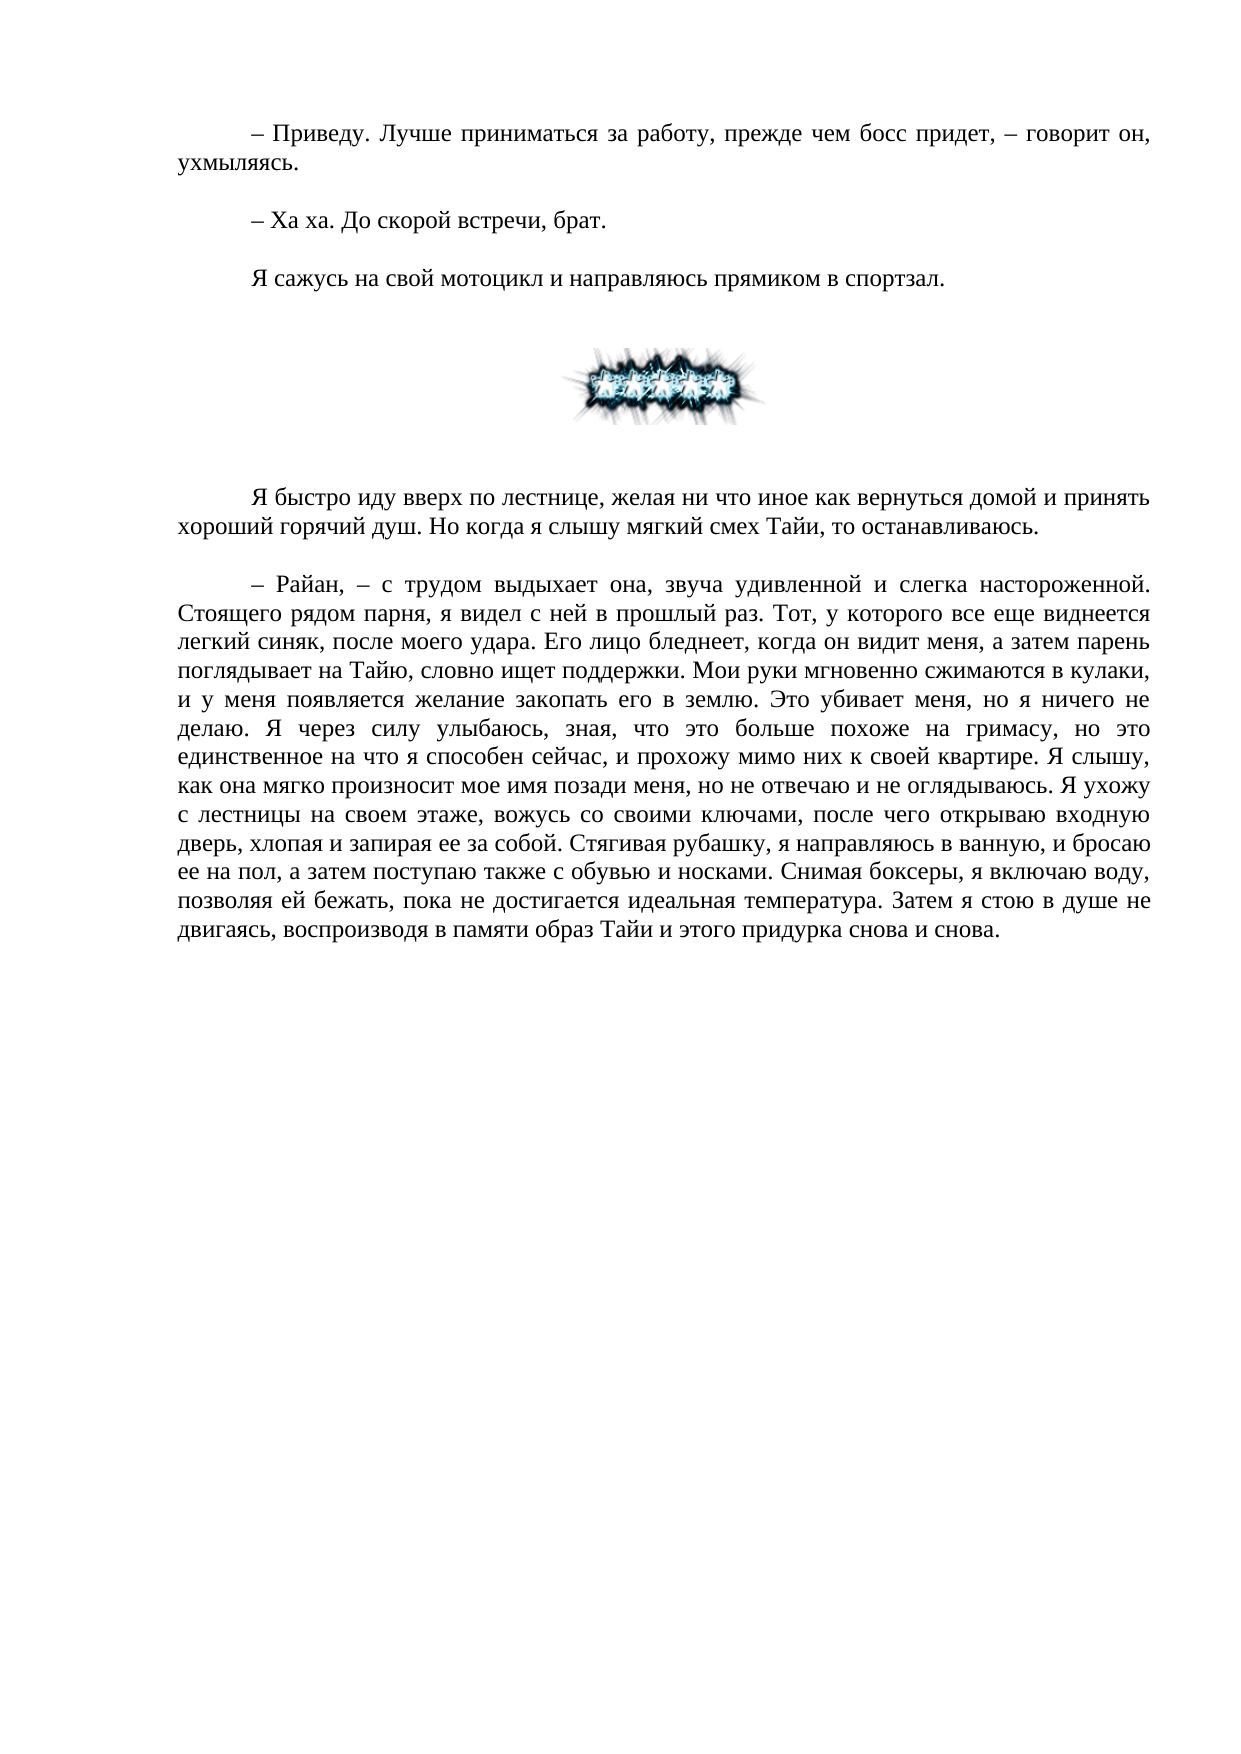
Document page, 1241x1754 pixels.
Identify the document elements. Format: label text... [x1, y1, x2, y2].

text Я быстро иду вверх по лестнице, желая ни что иное как вернуться домой и принять хороший горячий душ. Но когда я слышу мягкий смех Тайи, то останавливаюсь. [177, 482, 1152, 540]
text – Приведу. Лучше приниматься за работу, прежде чем босс придет, – говорит он, ухмыляясь. [177, 118, 1152, 176]
text – Райан, – с трудом выдыхает она, звуча удивленной и слегка настороженной. Стоящего рядом парня, я видел с ней в прошлый раз. Тот, у которого все еще виднеется легкий синяк, после моего удара. Его лицо бледнеет, когда он видит меня, а затем парень поглядывает на Тайю, словно ищет поддержки. Мои руки мгновенно сжимаются в кулаки, и у меня появляется желание закопать его в землю. Это убивает меня, но я ничего не делаю. Я через силу улыбаюсь, зная, что это больше похоже на гримасу, но это единственное на что я способен сейчас, и прохожу мимо них к своей квартире. Я слышу, как она мягко произносит мое имя позади меня, но не отвечаю и не оглядываюсь. Я ухожу с лестницы на своем этаже, вожусь со своими ключами, после чего открываю входную дверь, хлопая и запирая ее за собой. Стягивая рубашку, я направляюсь в ванную, и бросаю ее на пол, а затем поступаю также с обувью и носками. Снимая боксеры, я включаю воду, позволяя ей бежать, пока не достигается идеальная температура. Затем я стою в душе не двигаясь, воспроизводя в памяти образ Тайи и этого придурка снова и снова. [177, 569, 1152, 943]
picture [555, 348, 774, 425]
text Я сажусь на свой мотоцикл и направляюсь прямиком в спортзал. [177, 263, 1152, 291]
text – Ха ха. До скорой встречи, брат. [177, 205, 1152, 233]
